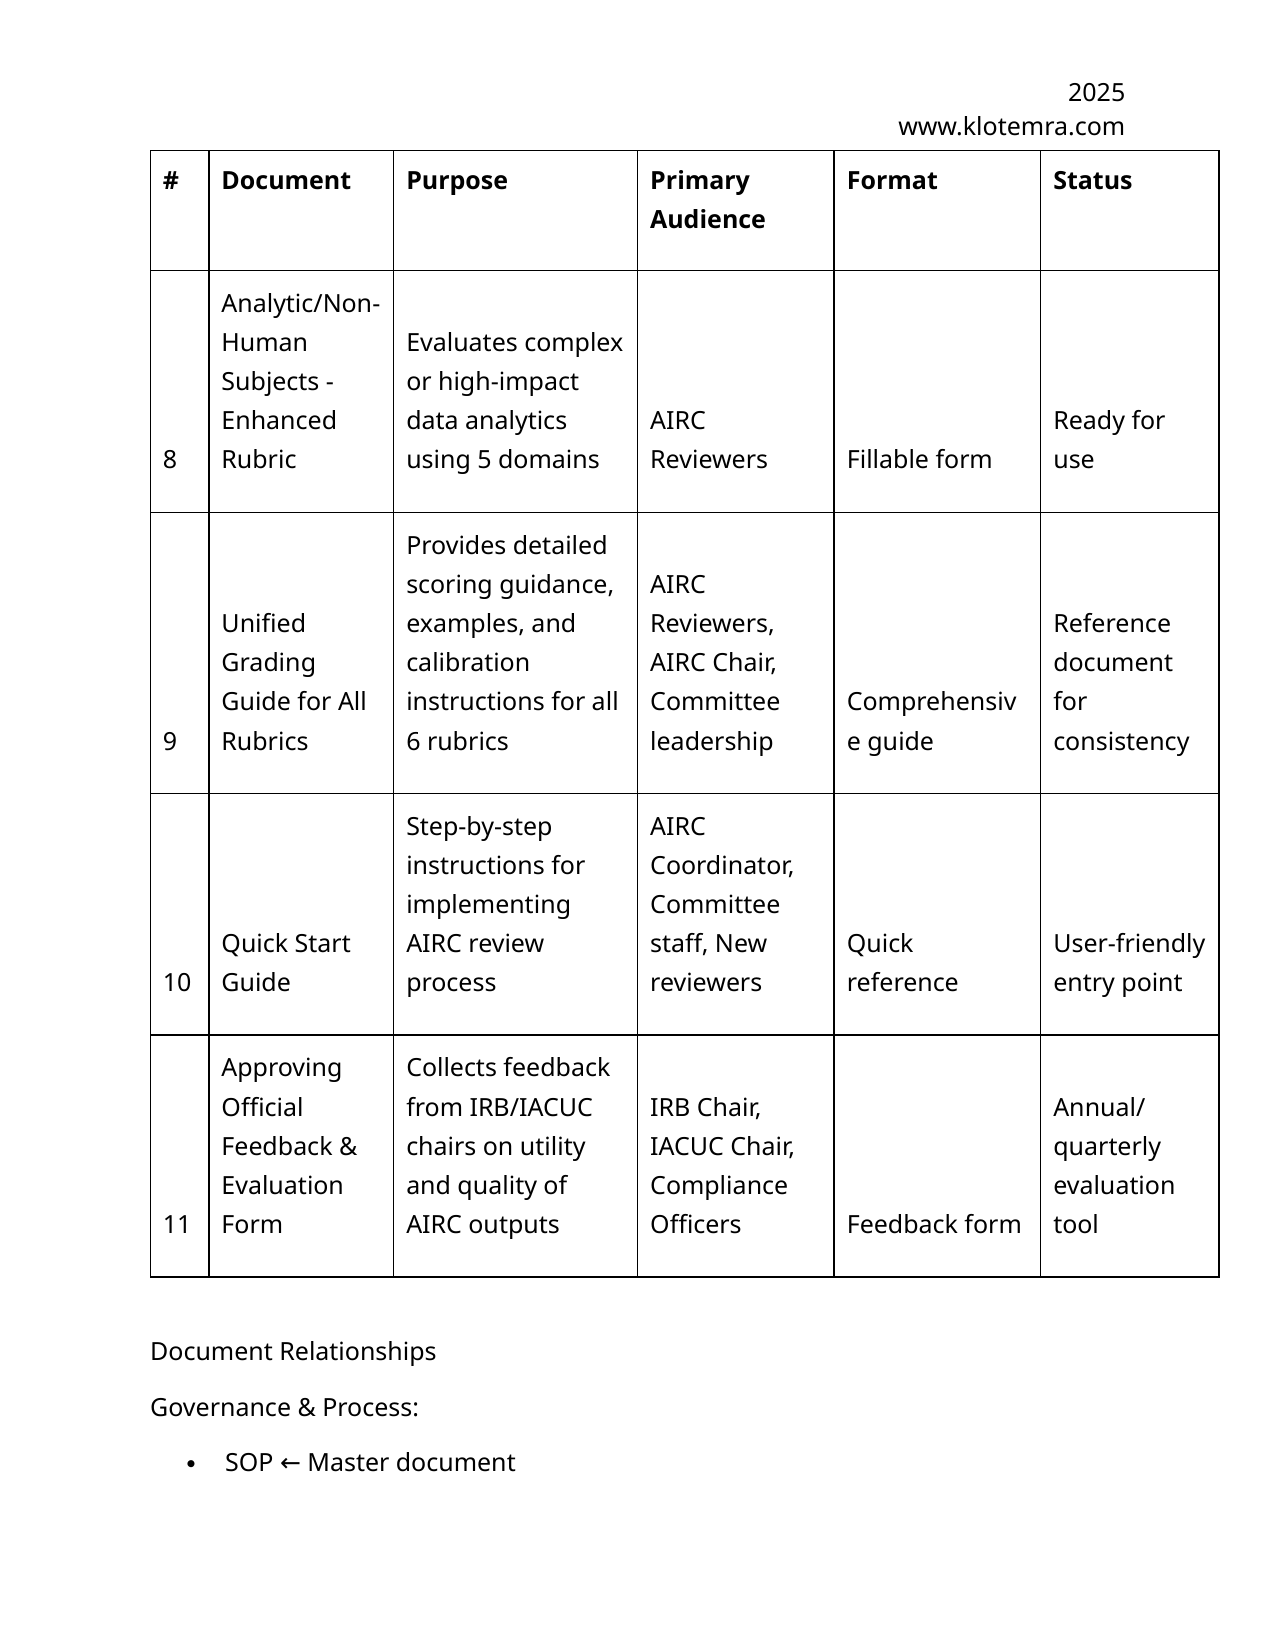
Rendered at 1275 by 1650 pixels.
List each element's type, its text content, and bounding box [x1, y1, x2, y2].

table_cell Approving Official Feedback & Evaluation Form [210, 1036, 393, 1276]
table_header Format [835, 151, 1040, 270]
table_cell Quick Start Guide [210, 794, 393, 1034]
table_cell Fillable form [835, 271, 1040, 511]
text Document Relationships [150, 1333, 1125, 1367]
table_cell Comprehensive guide [835, 513, 1040, 792]
table_cell Collects feedback from IRB/IACUC chairs on utility and quality of AIRC outputs [394, 1036, 637, 1276]
table_cell AIRC Reviewers [638, 271, 833, 511]
table_header # [151, 151, 208, 270]
table_header Purpose [394, 151, 637, 270]
list SOP ← Master document [187, 1445, 1125, 1479]
table_cell Step-by-step instructions for implementing AIRC review process [394, 794, 637, 1034]
table_cell Quick reference [835, 794, 1040, 1034]
table_cell 11 [151, 1036, 208, 1276]
table_cell 9 [151, 513, 208, 792]
table_cell 10 [151, 794, 208, 1034]
table_cell IRB Chair, IACUC Chair, Compliance Officers [638, 1036, 833, 1276]
table_header Status [1041, 151, 1218, 270]
table_header Document [210, 151, 393, 270]
table_cell Unified Grading Guide for All Rubrics [210, 513, 393, 792]
table_cell Ready for use [1041, 271, 1218, 511]
table_cell Reference document for consistency [1041, 513, 1218, 792]
table_header Primary Audience [638, 151, 833, 270]
table_cell 8 [151, 271, 208, 511]
table_cell Annual/quarterly evaluation tool [1041, 1036, 1218, 1276]
table_cell AIRC Coordinator, Committee staff, New reviewers [638, 794, 833, 1034]
table_cell Analytic/Non-Human Subjects - Enhanced Rubric [210, 271, 393, 511]
table_cell AIRC Reviewers, AIRC Chair, Committee leadership [638, 513, 833, 792]
table_cell Provides detailed scoring guidance, examples, and calibration instructions for all 6 rubrics [394, 513, 637, 792]
table_cell Evaluates complex or high-impact data analytics using 5 domains [394, 271, 637, 511]
table_cell Feedback form [835, 1036, 1040, 1276]
text Governance & Process: [150, 1389, 1125, 1423]
table_cell User-friendly entry point [1041, 794, 1218, 1034]
